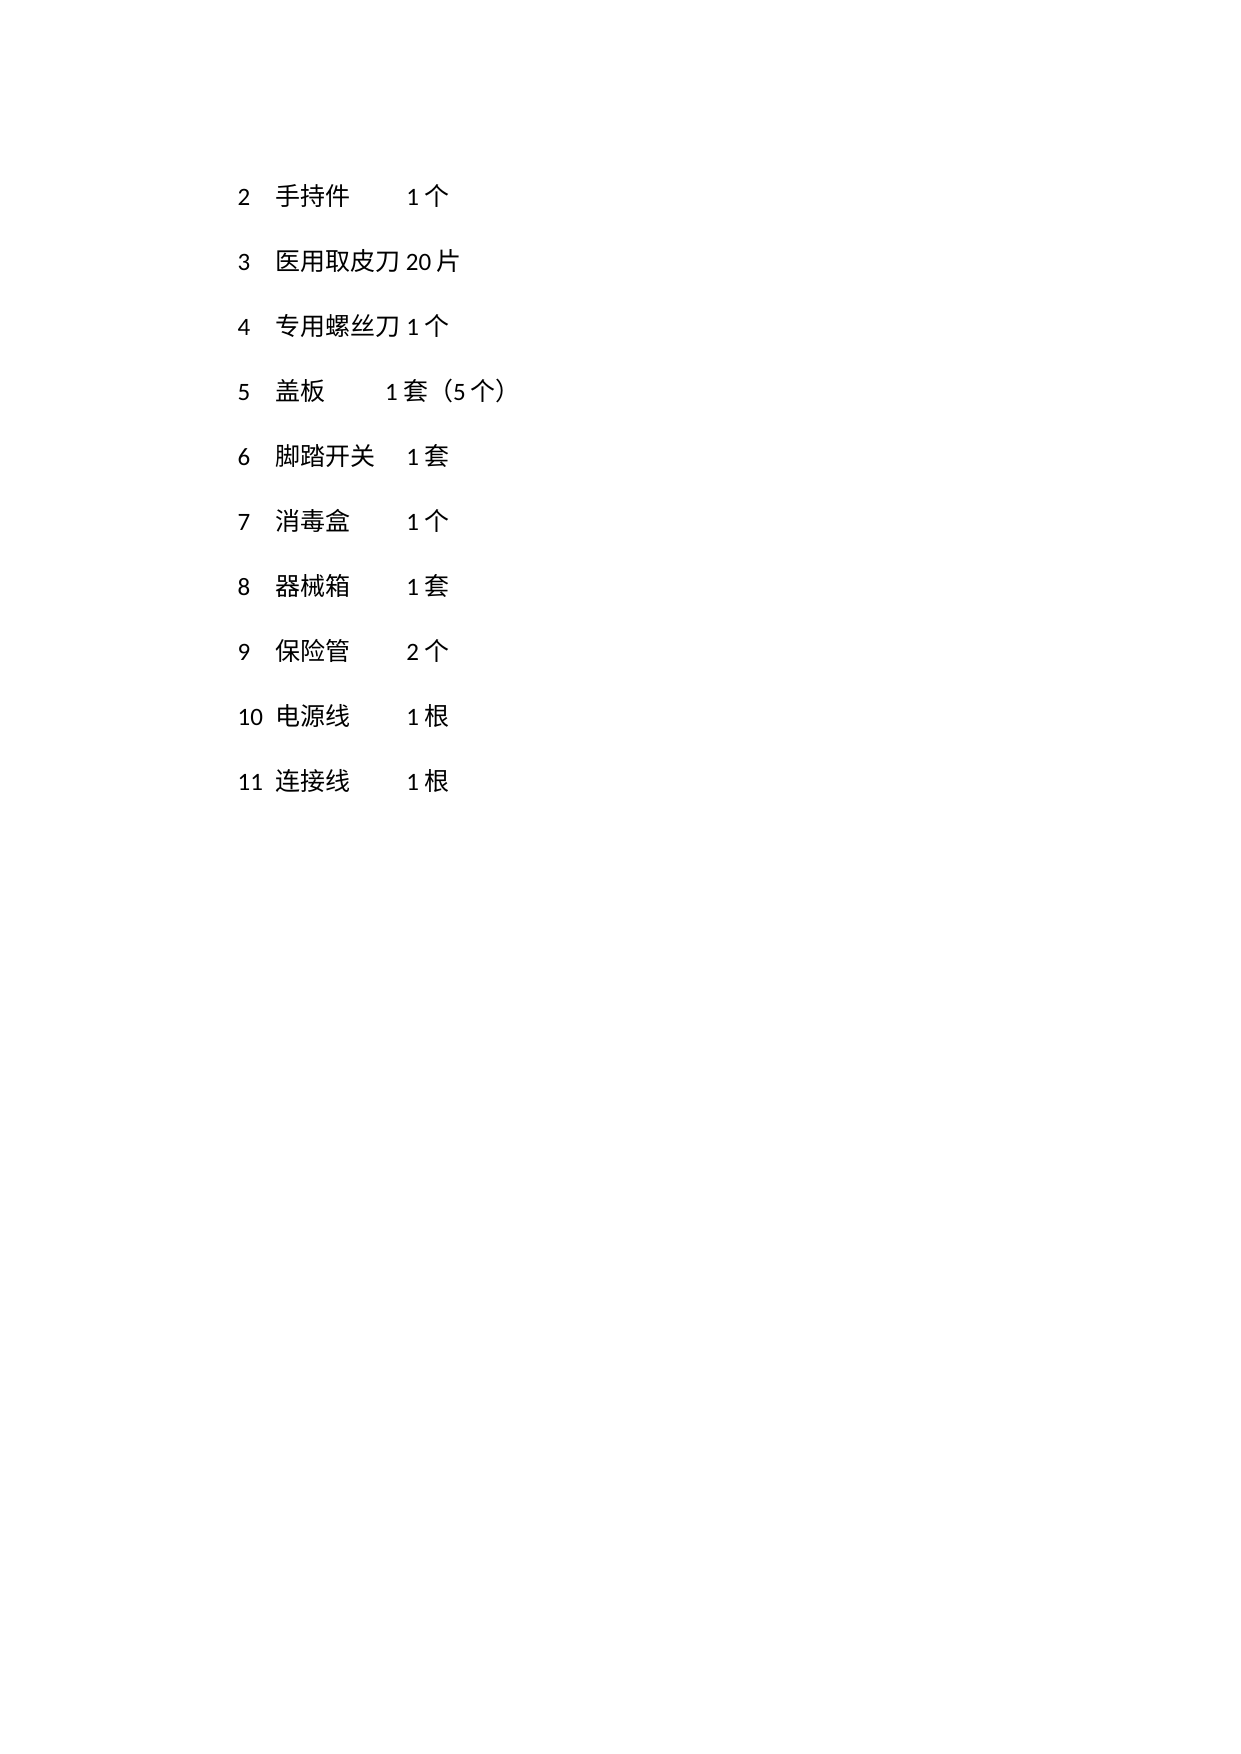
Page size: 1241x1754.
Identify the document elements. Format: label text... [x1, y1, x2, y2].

text 3 医用取皮刀 20片 [187, 227, 1053, 292]
text 7 消毒盒 1个 [187, 487, 1053, 552]
text 11 连接线 1根 [187, 747, 1053, 812]
text 6 脚踏开关 1套 [187, 422, 1053, 487]
text 5 盖板 1套（5个） [187, 357, 1053, 422]
text 9 保险管 2个 [187, 617, 1053, 682]
text 10 电源线 1根 [187, 682, 1053, 747]
text 4 专用螺丝刀 1个 [187, 292, 1053, 357]
text 2 手持件 1个 [187, 162, 1053, 227]
text 8 器械箱 1套 [187, 552, 1053, 617]
